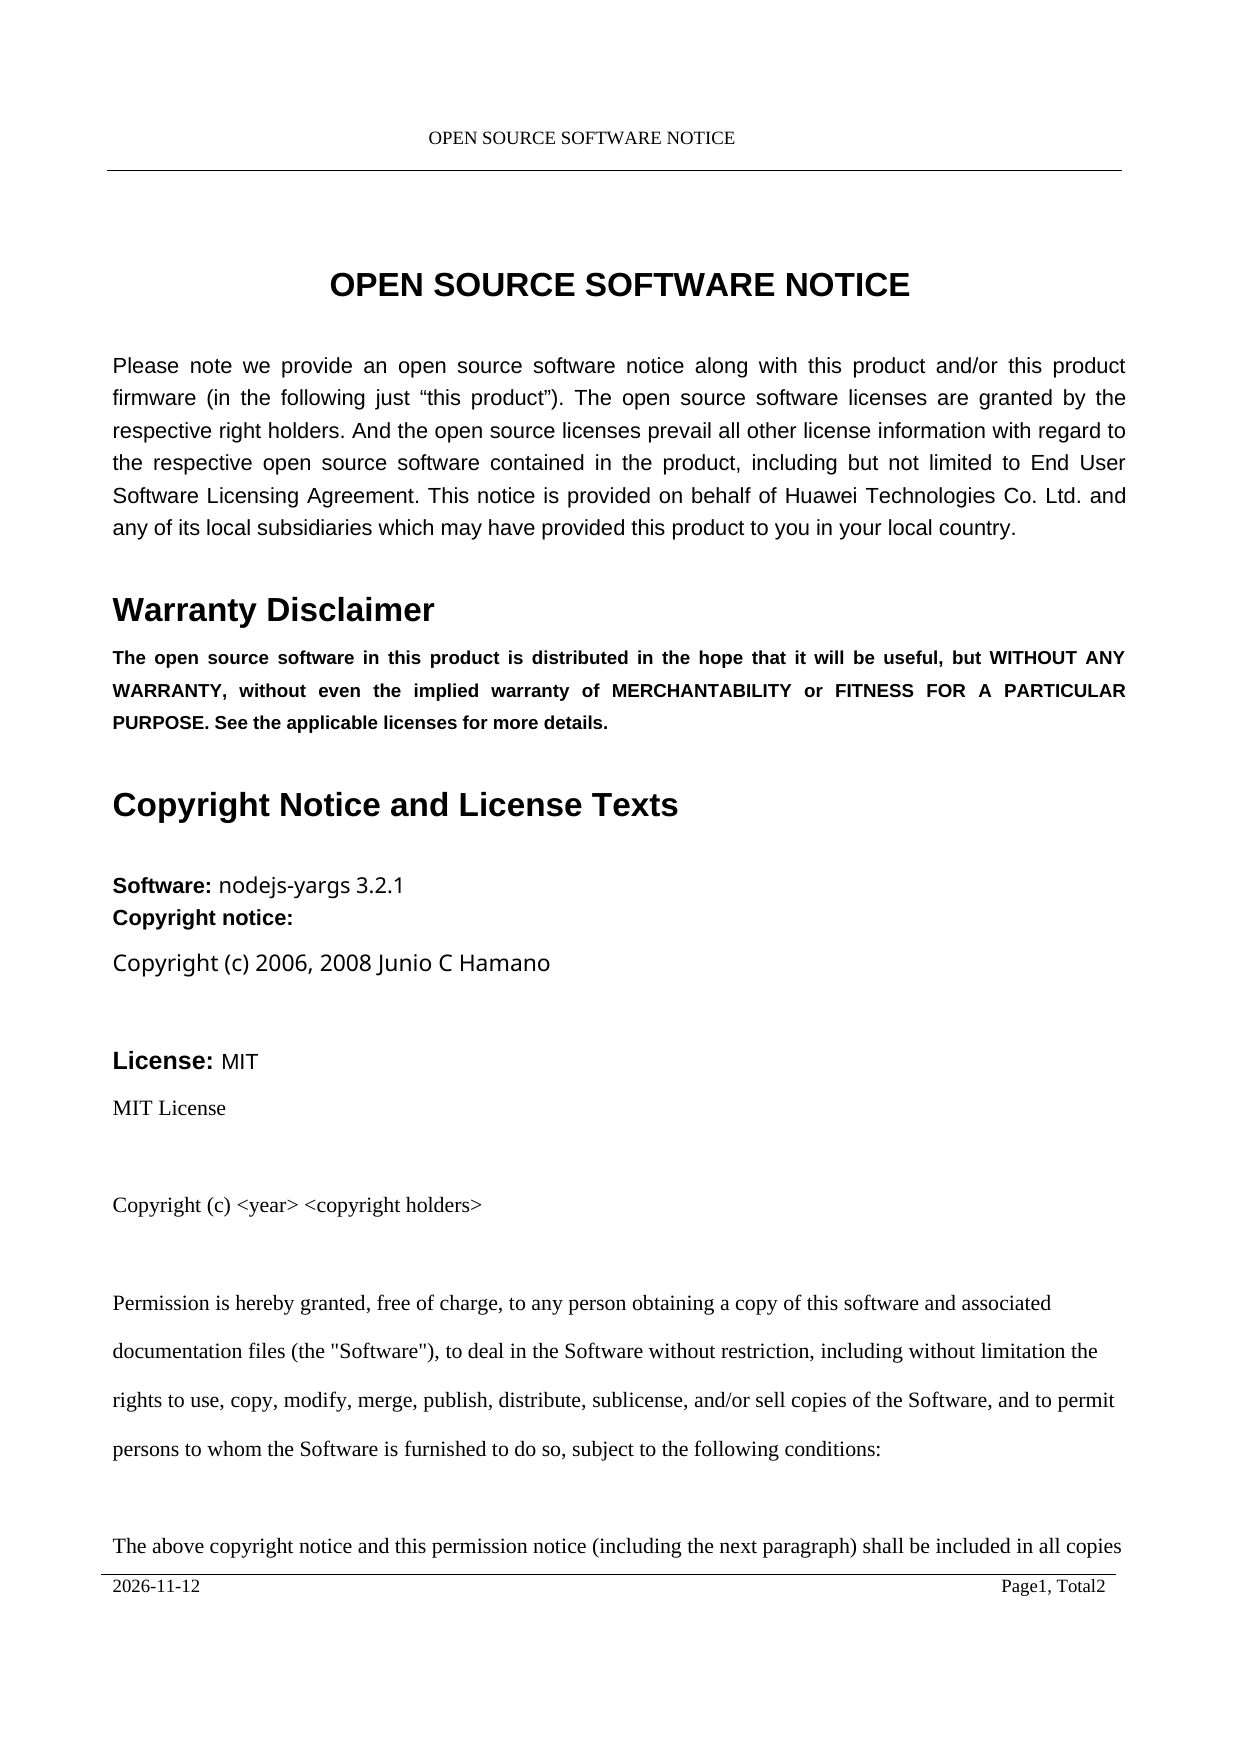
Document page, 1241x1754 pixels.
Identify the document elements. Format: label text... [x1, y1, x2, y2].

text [112, 1091, 1128, 1562]
text Copyright (c) 2006, 2008 Junio C Hamano [112, 947, 1128, 1028]
text Copyright Notice and License Texts [112, 771, 1128, 836]
text License: MIT [112, 1044, 1128, 1077]
text The open source software in this product is distributed in the hope that it will be useful, but WITHOUT ANY WARRANTY, without even the implied warranty of MERCHANTABILITY or FITNESS FOR A PARTICULAR PURPOSE. See the applicable licenses for more details. [112, 641, 1128, 739]
text Warranty Disclaimer [112, 576, 1128, 641]
text OPEN SOURCE SOFTWARE NOTICE [112, 251, 1128, 316]
text Please note we provide an open source software notice along with this product and/or this product firmware (in the following just “this product”). The open source software licenses are granted by the respective right holders. And the open source licenses prevail all other license information with regard to the respective open source software contained in the product, including but not limited to End User Software Licensing Agreement. This notice is provided on behalf of Huawei Technologies Co. Ltd. and any of its local subsidiaries which may have provided this product to you in your local country. [112, 349, 1128, 544]
text Software: nodejs-yargs 3.2.1 [112, 869, 1128, 901]
text Copyright notice: [112, 901, 1128, 934]
